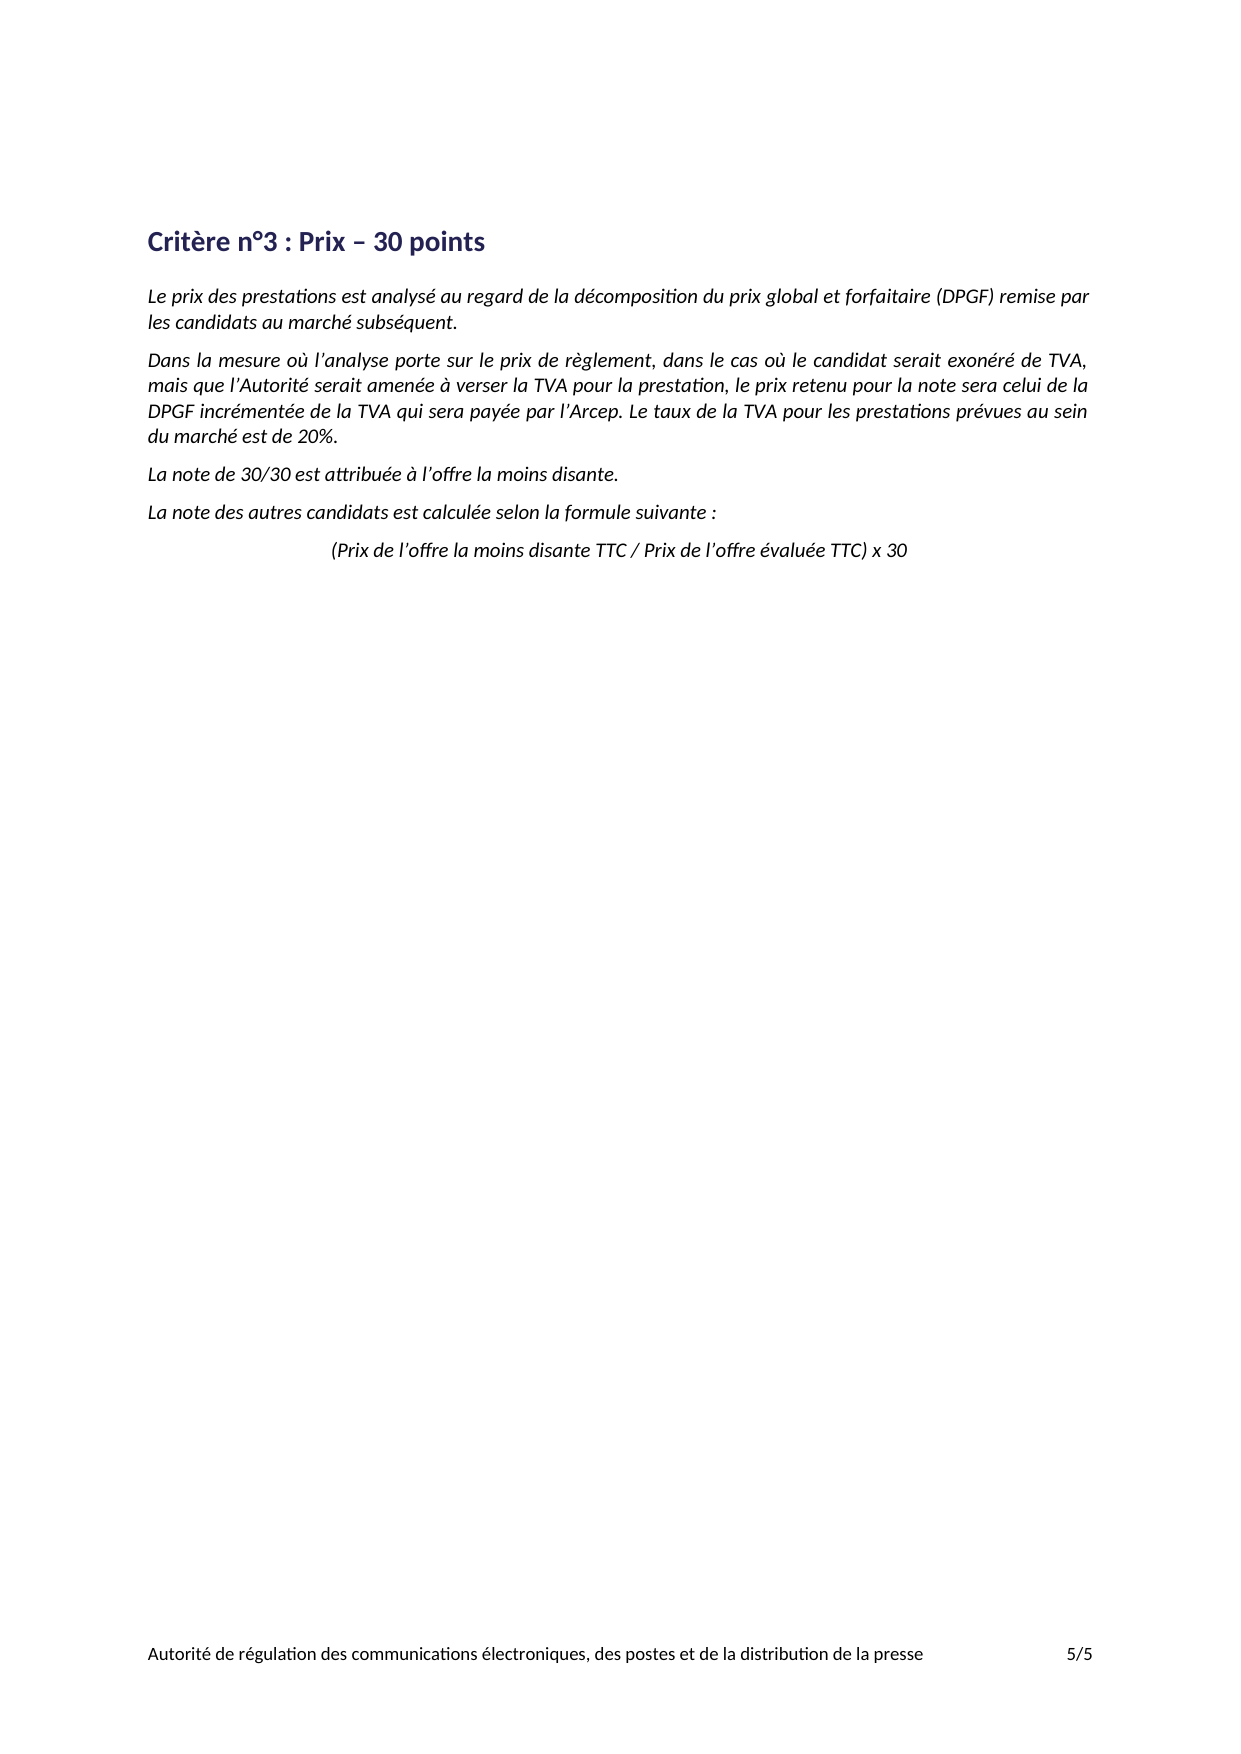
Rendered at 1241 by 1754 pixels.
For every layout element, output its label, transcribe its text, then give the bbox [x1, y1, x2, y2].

text Le prix des prestations est analysé au regard de la décomposition du prix global et forfaitaire (DPGF) remise par les candidats au marché subséquent. [148, 284, 1093, 334]
text La note de 30/30 est attribuée à l’offre la moins disante. [148, 461, 1093, 487]
text Dans la mesure où l’analyse porte sur le prix de règlement, dans le cas où le candidat serait exonéré de TVA, mais que l’Autorité serait amenée à verser la TVA pour la prestation, le prix retenu pour la note sera celui de la DPGF incrémentée de la TVA qui sera payée par l’Arcep. Le taux de la TVA pour les prestations prévues au sein du marché est de 20%. [148, 347, 1093, 449]
subtitle Critère n°3 : Prix – 30 points [148, 223, 1093, 259]
text La note des autres candidats est calculée selon la formule suivante : [148, 499, 1093, 524]
text (Prix de l’offre la moins disante TTC / Prix de l’offre évaluée TTC) x 30 [148, 537, 1093, 562]
